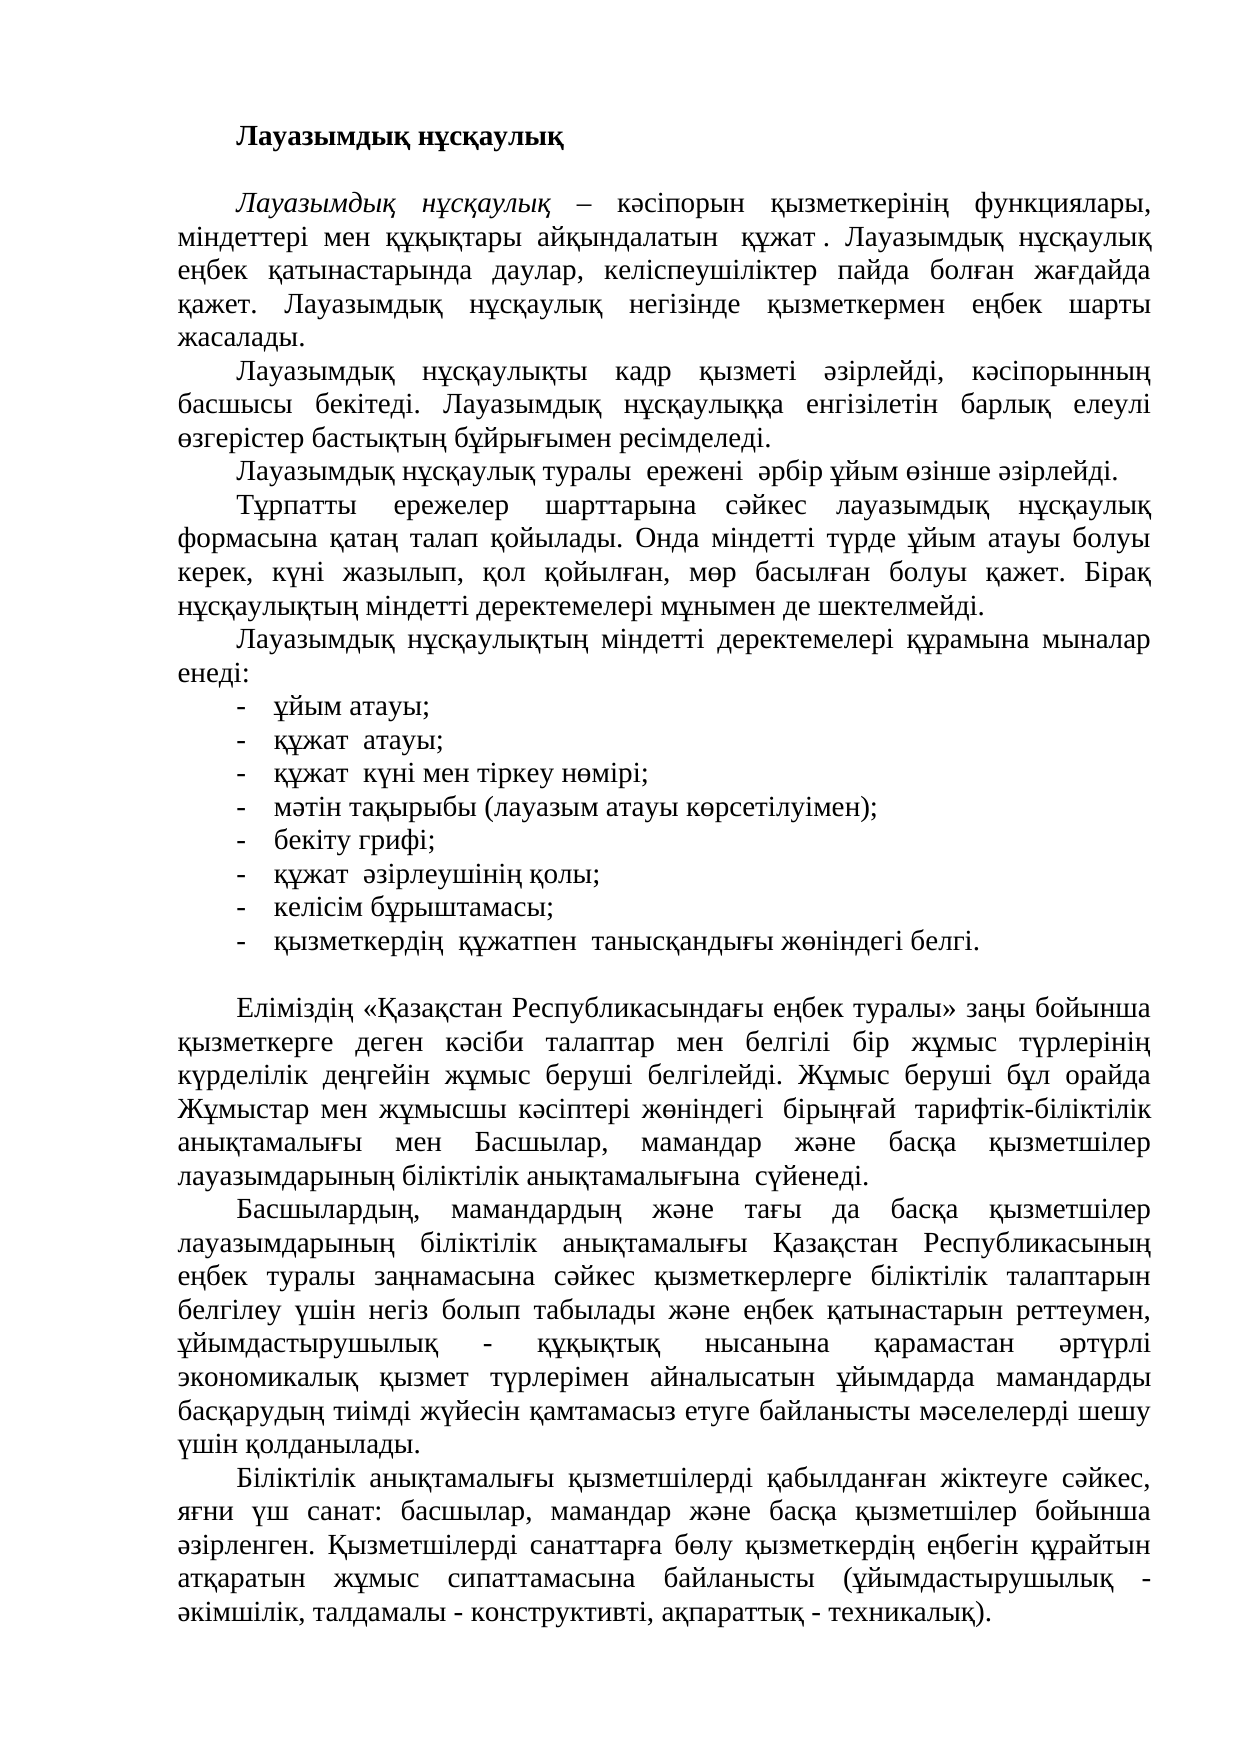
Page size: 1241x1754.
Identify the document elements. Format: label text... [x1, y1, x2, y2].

list құжат күні мен тіркеу нөмірі; [236, 755, 1152, 789]
list мәтін тақырыбы (лауазым атауы көрсетілуімен); [236, 789, 1152, 822]
text Лауазымдық нұсқаулық [177, 118, 1152, 152]
list құжат атауы; [236, 722, 1152, 755]
list ұйым атауы; [236, 688, 1152, 722]
text Біліктілік анықтамалығы қызметшілерді қабылданған жіктеуге сәйкес, яғни үш санат: басшылар, мамандар және басқа қызметшілер бойынша әзірленген. Қызметшілерді санаттарға бөлу қызметкердің еңбегін құрайтын атқаратын жұмыс сипаттамасына байланысты (ұйымдастырушылық - әкімшілік, талдамалы - конструктивті, ақпараттық - техникалық). [177, 1460, 1152, 1627]
list келісім бұрыштамасы; [236, 889, 1152, 923]
text Еліміздің «Қазақстан Республикасындағы еңбек туралы» заңы бойынша қызметкерге деген кәсіби талаптар мен белгілі бір жұмыс түрлерінің күрделілік деңгейін жұмыс беруші белгілейді. Жұмыс беруші бұл орайда Жұмыстар мен жұмысшы кәсіптері жөніндегі бірыңғай тарифтік-біліктілік анықтамалығы мен Басшылар, мамандар және басқа қызметшілер лауазымдарының біліктілік анықтамалығына сүйенеді. [177, 990, 1152, 1191]
text Лауазымдық нұсқаулықтың міндетті деректемелері құрамына мыналар енеді: [177, 621, 1152, 688]
text Басшылардың, мамандардың және тағы да басқа қызметшілер лауазымдарының біліктілік анықтамалығы Қазақстан Республикасының еңбек туралы заңнамасына сәйкес қызметкерлерге біліктілік талаптарын белгілеу үшін негіз болып табылады және еңбек қатынастарын реттеумен, ұйымдастырушылық - құқықтық нысанына қарамастан әртүрлі экономикалық қызмет түрлерімен айналысатын ұйымдарда мамандарды басқарудың тиімді жүйесін қамтамасыз етуге байланысты мәселелерді шешу үшін қолданылады. [177, 1191, 1152, 1460]
list бекіту грифі; [236, 822, 1152, 856]
list құжат әзірлеушінің қолы; [236, 856, 1152, 889]
text Лауазымдық нұсқаулық туралы ережені әрбір ұйым өзінше әзірлейді. [177, 453, 1152, 487]
text Тұрпатты ережелер шарттарына сәйкес лауазымдық нұсқаулық формасына қатаң талап қойылады. Онда міндетті түрде ұйым атауы болуы керек, күні жазылып, қол қойылған, мөр басылған болуы қажет. Бірақ нұсқаулықтың міндетті деректемелері мұнымен де шектелмейді. [177, 487, 1152, 621]
text Лауазымдық нұсқаулық – кәсіпорын қызметкерінің функциялары, міндеттері мен құқықтары айқындалатын құжат . Лауазымдық нұсқаулық еңбек қатынастарында даулар, келіспеушіліктер пайда болған жағдайда қажет. Лауазымдық нұсқаулық негізінде қызметкермен еңбек шарты жасалады. [177, 185, 1152, 353]
list қызметкердің құжатпен танысқандығы жөніндегі белгі. [236, 923, 1152, 957]
text Лауазымдық нұсқаулықты кадр қызметі әзірлейді, кәсіпорынның басшысы бекітеді. Лауазымдық нұсқаулыққа енгізілетін барлық елеулі өзгерістер бастықтың бұйрығымен ресімделеді. [177, 353, 1152, 453]
